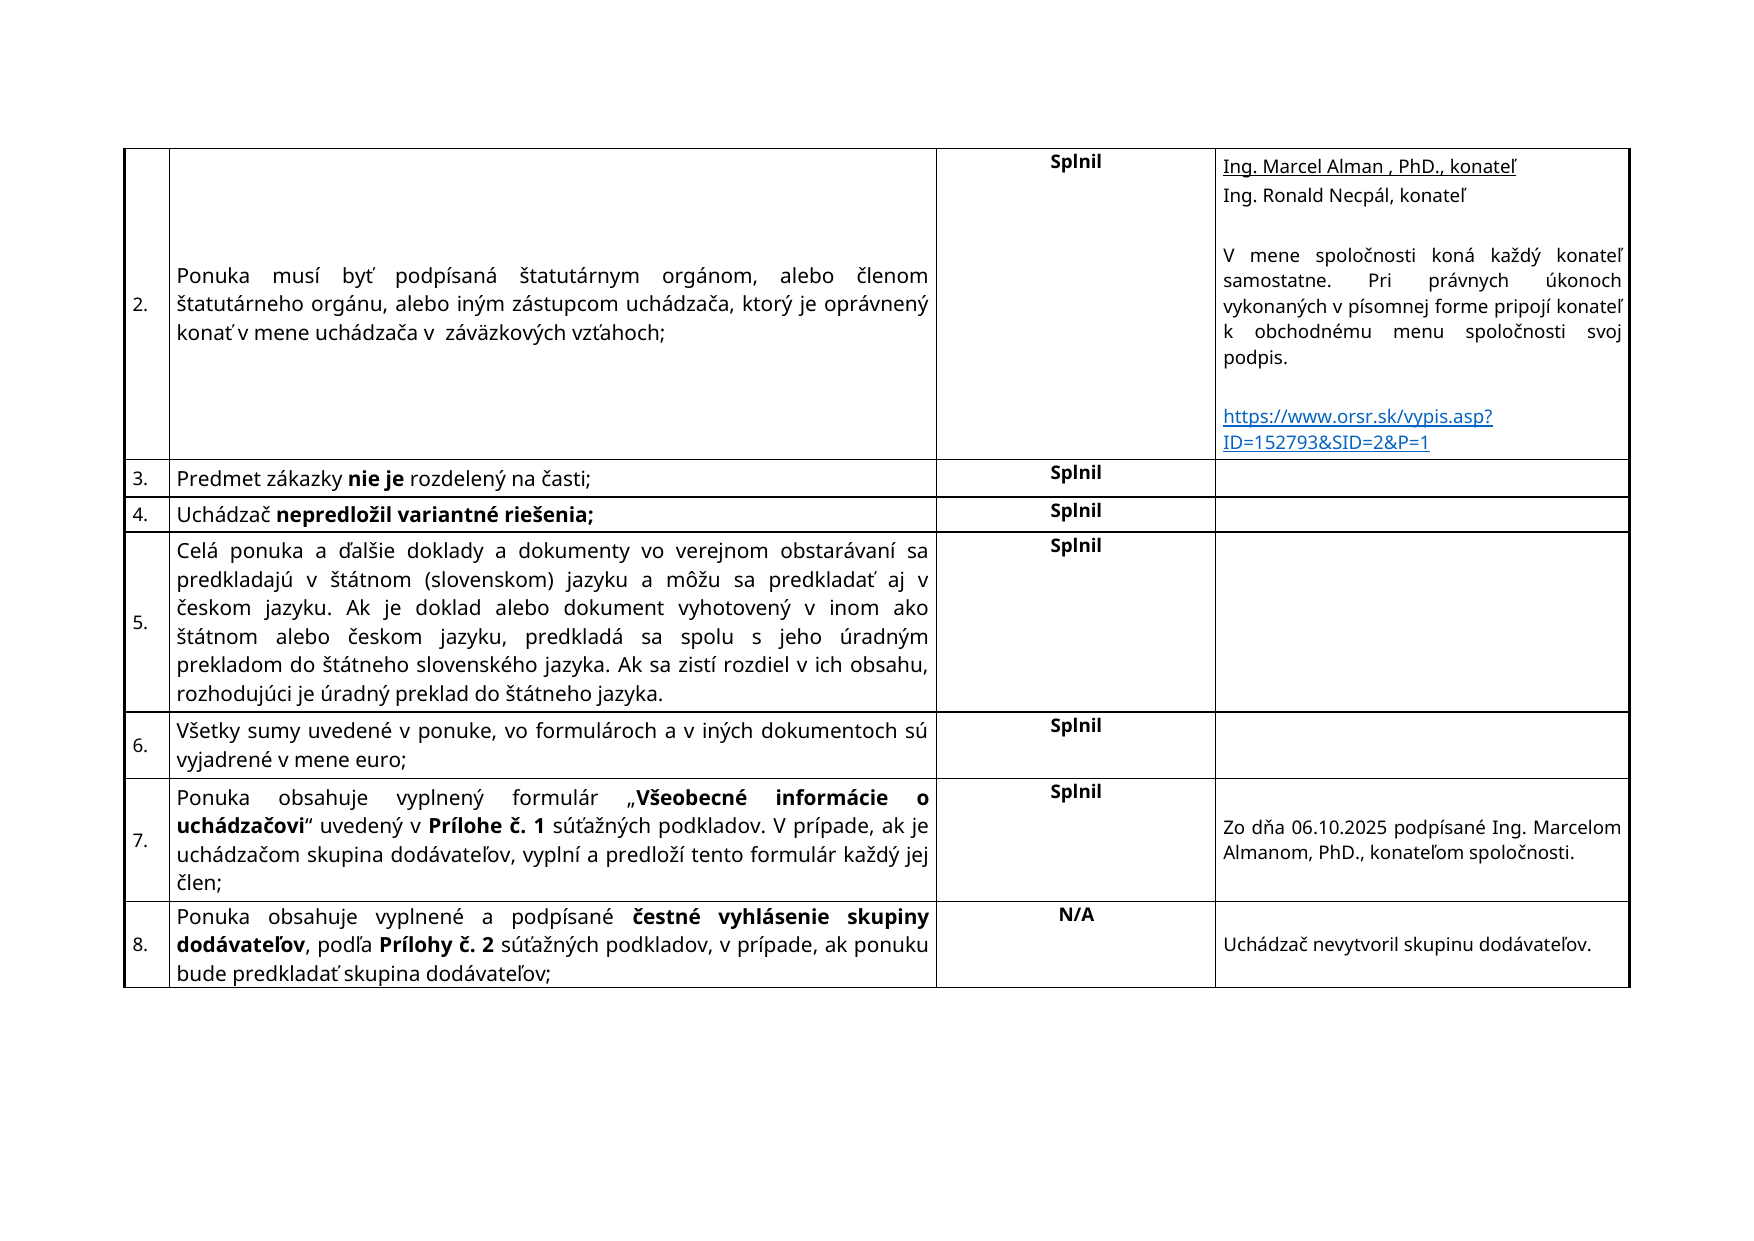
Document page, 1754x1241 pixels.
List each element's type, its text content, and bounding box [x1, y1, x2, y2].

table_cell [126, 779, 169, 901]
table_cell [1216, 460, 1628, 496]
table_cell Ponuka musí byť podpísaná štatutárnym orgánom, alebo členom štatutárneho orgánu, alebo iným zástupcom uchádzača, ktorý je oprávnený konať v mene uchádzača v záväzkových vzťahoch; [170, 149, 936, 459]
table_cell [126, 902, 169, 987]
table_cell Splnil [937, 713, 1215, 778]
table_cell Splnil [937, 533, 1215, 711]
table_cell Ponuka obsahuje vyplnený formulár „Všeobecné informácie o uchádzačovi“ uvedený v Prílohe č. 1 súťažných podkladov. V prípade, ak je uchádzačom skupina dodávateľov, vyplní a predloží tento formulár každý jej člen; [170, 779, 936, 901]
table_cell Predmet zákazky nie je rozdelený na časti; [170, 460, 936, 496]
table_cell [1216, 713, 1628, 778]
table_cell Ponuka obsahuje vyplnené a podpísané čestné vyhlásenie skupiny dodávateľov, podľa Prílohy č. 2 súťažných podkladov, v prípade, ak ponuku bude predkladať skupina dodávateľov; [170, 902, 936, 987]
table_cell [126, 460, 169, 496]
table_cell Splnil [937, 498, 1215, 531]
table_cell Uchádzač nepredložil variantné riešenia; [170, 498, 936, 531]
table_cell [1216, 498, 1628, 531]
table_cell Všetky sumy uvedené v ponuke, vo formulároch a v iných dokumentoch sú vyjadrené v mene euro; [170, 713, 936, 778]
table_cell [1216, 533, 1628, 711]
table_cell Splnil [937, 779, 1215, 901]
table_cell Zo dňa 06.10.2025 podpísané Ing. Marcelom Almanom, PhD., konateľom spoločnosti. [1216, 779, 1628, 901]
table_cell Splnil [937, 460, 1215, 496]
table_cell [126, 149, 169, 459]
table_cell [126, 498, 169, 531]
table_cell Ing. Marcel Alman , PhD., konateľ Ing. Ronald Necpál, konateľ V mene spoločnosti koná každý konateľ samostatne. Pri právnych úkonoch vykonaných v písomnej forme pripojí konateľ k obchodnému menu spoločnosti svoj podpis. https://www.orsr.sk/vypis.asp?ID=152793&SID=2&P=1 [1216, 149, 1628, 459]
table_cell Splnil [937, 149, 1215, 459]
table_cell N/A [937, 902, 1215, 987]
table_cell Celá ponuka a ďalšie doklady a dokumenty vo verejnom obstarávaní sa predkladajú v štátnom (slovenskom) jazyku a môžu sa predkladať aj v českom jazyku. Ak je doklad alebo dokument vyhotovený v inom ako štátnom alebo českom jazyku, predkladá sa spolu s jeho úradným prekladom do štátneho slovenského jazyka. Ak sa zistí rozdiel v ich obsahu, rozhodujúci je úradný preklad do štátneho jazyka. [170, 533, 936, 711]
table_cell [1216, 902, 1628, 987]
table_cell [126, 713, 169, 778]
table_cell [126, 533, 169, 711]
